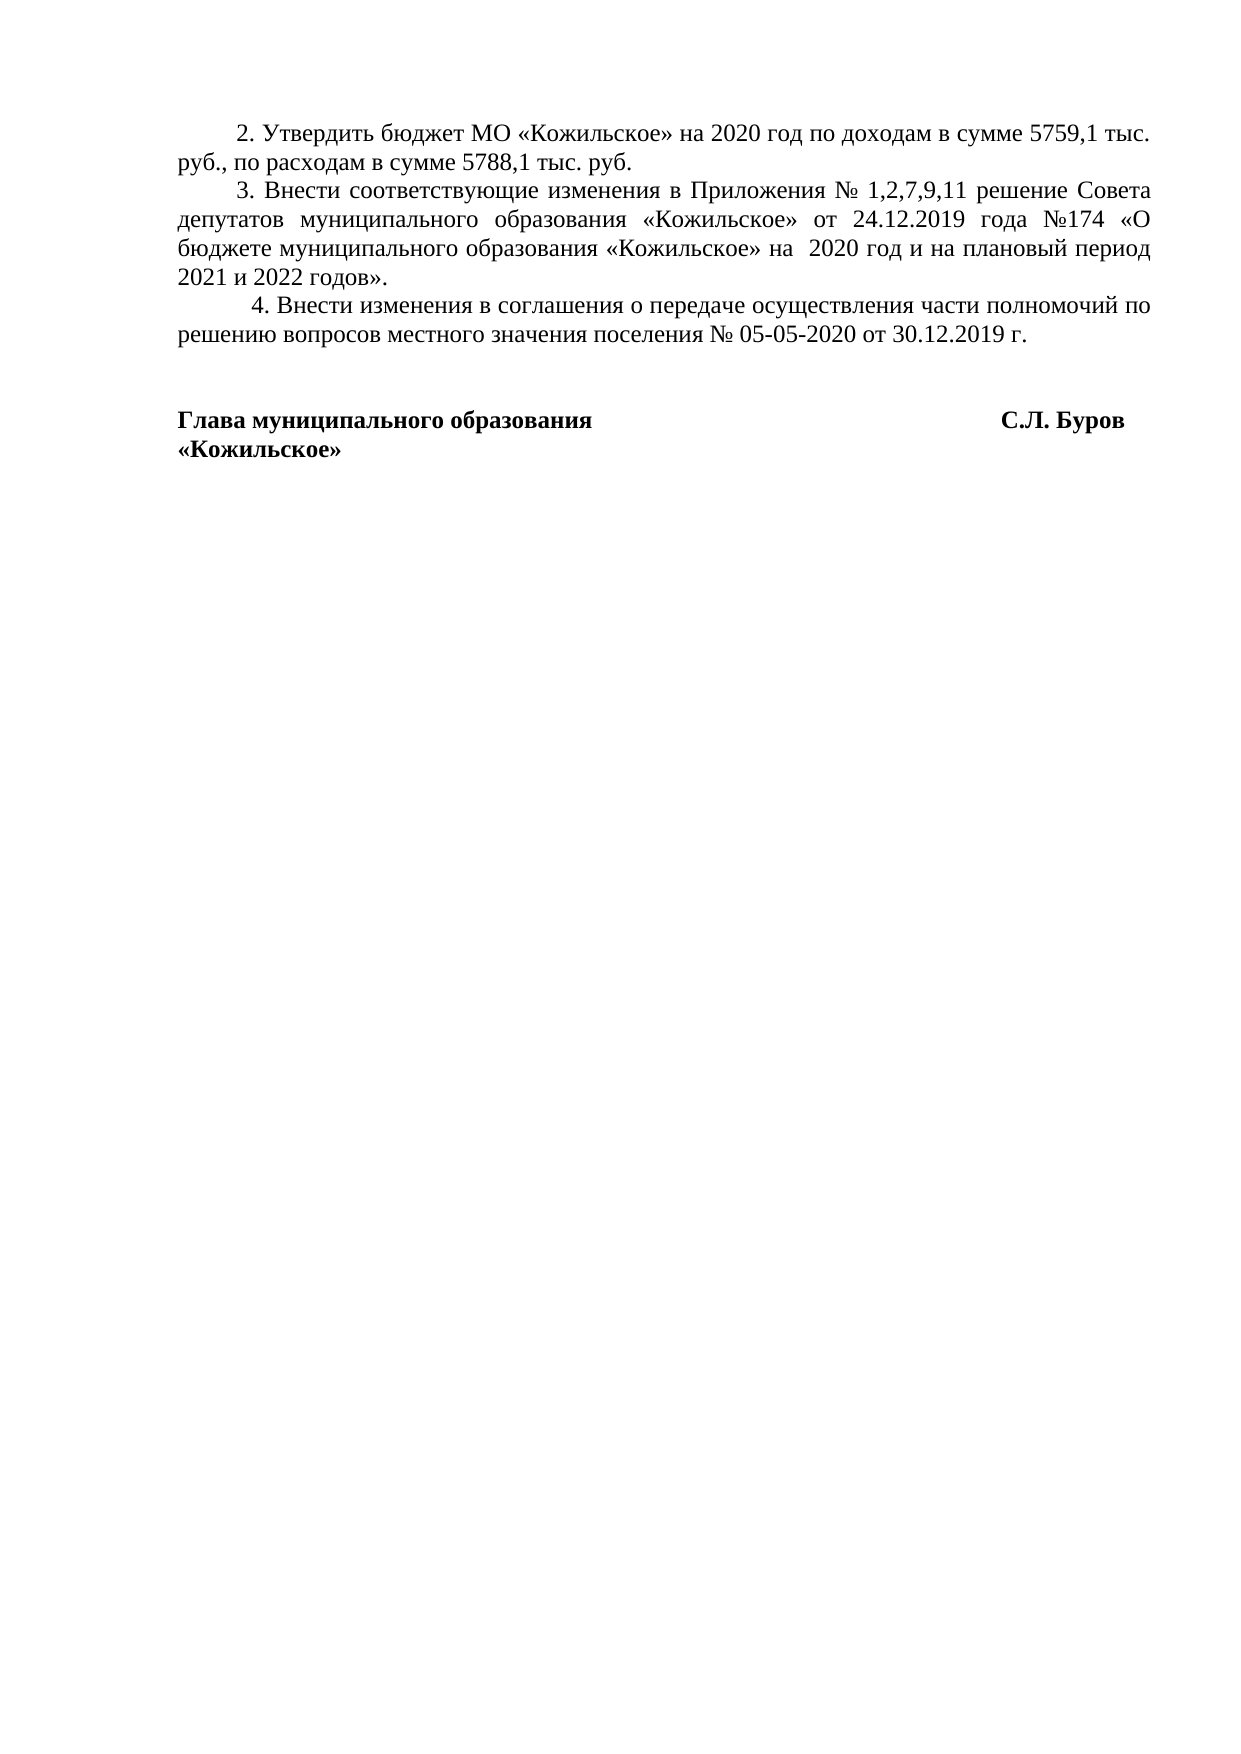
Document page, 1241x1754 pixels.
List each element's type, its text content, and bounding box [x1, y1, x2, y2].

text 4. Внести изменения в соглашения о передаче осуществления части полномочий по решению вопросов местного значения поселения № 05-05-2020 от 30.12.2019 г. [177, 291, 1152, 348]
text Глава муниципального образования С.Л. Буров [177, 406, 1152, 434]
text 3. Внести соответствующие изменения в Приложения № 1,2,7,9,11 решение Совета депутатов муниципального образования «Кожильское» от 24.12.2019 года №174 «О бюджете муниципального образования «Кожильское» на 2020 год и на плановый период 2021 и 2022 годов». [177, 176, 1152, 291]
text «Кожильское» [177, 434, 1152, 463]
text 2. Утвердить бюджет МО «Кожильское» на 2020 год по доходам в сумме 5759,1 тыс. руб., по расходам в сумме 5788,1 тыс. руб. [177, 118, 1152, 176]
